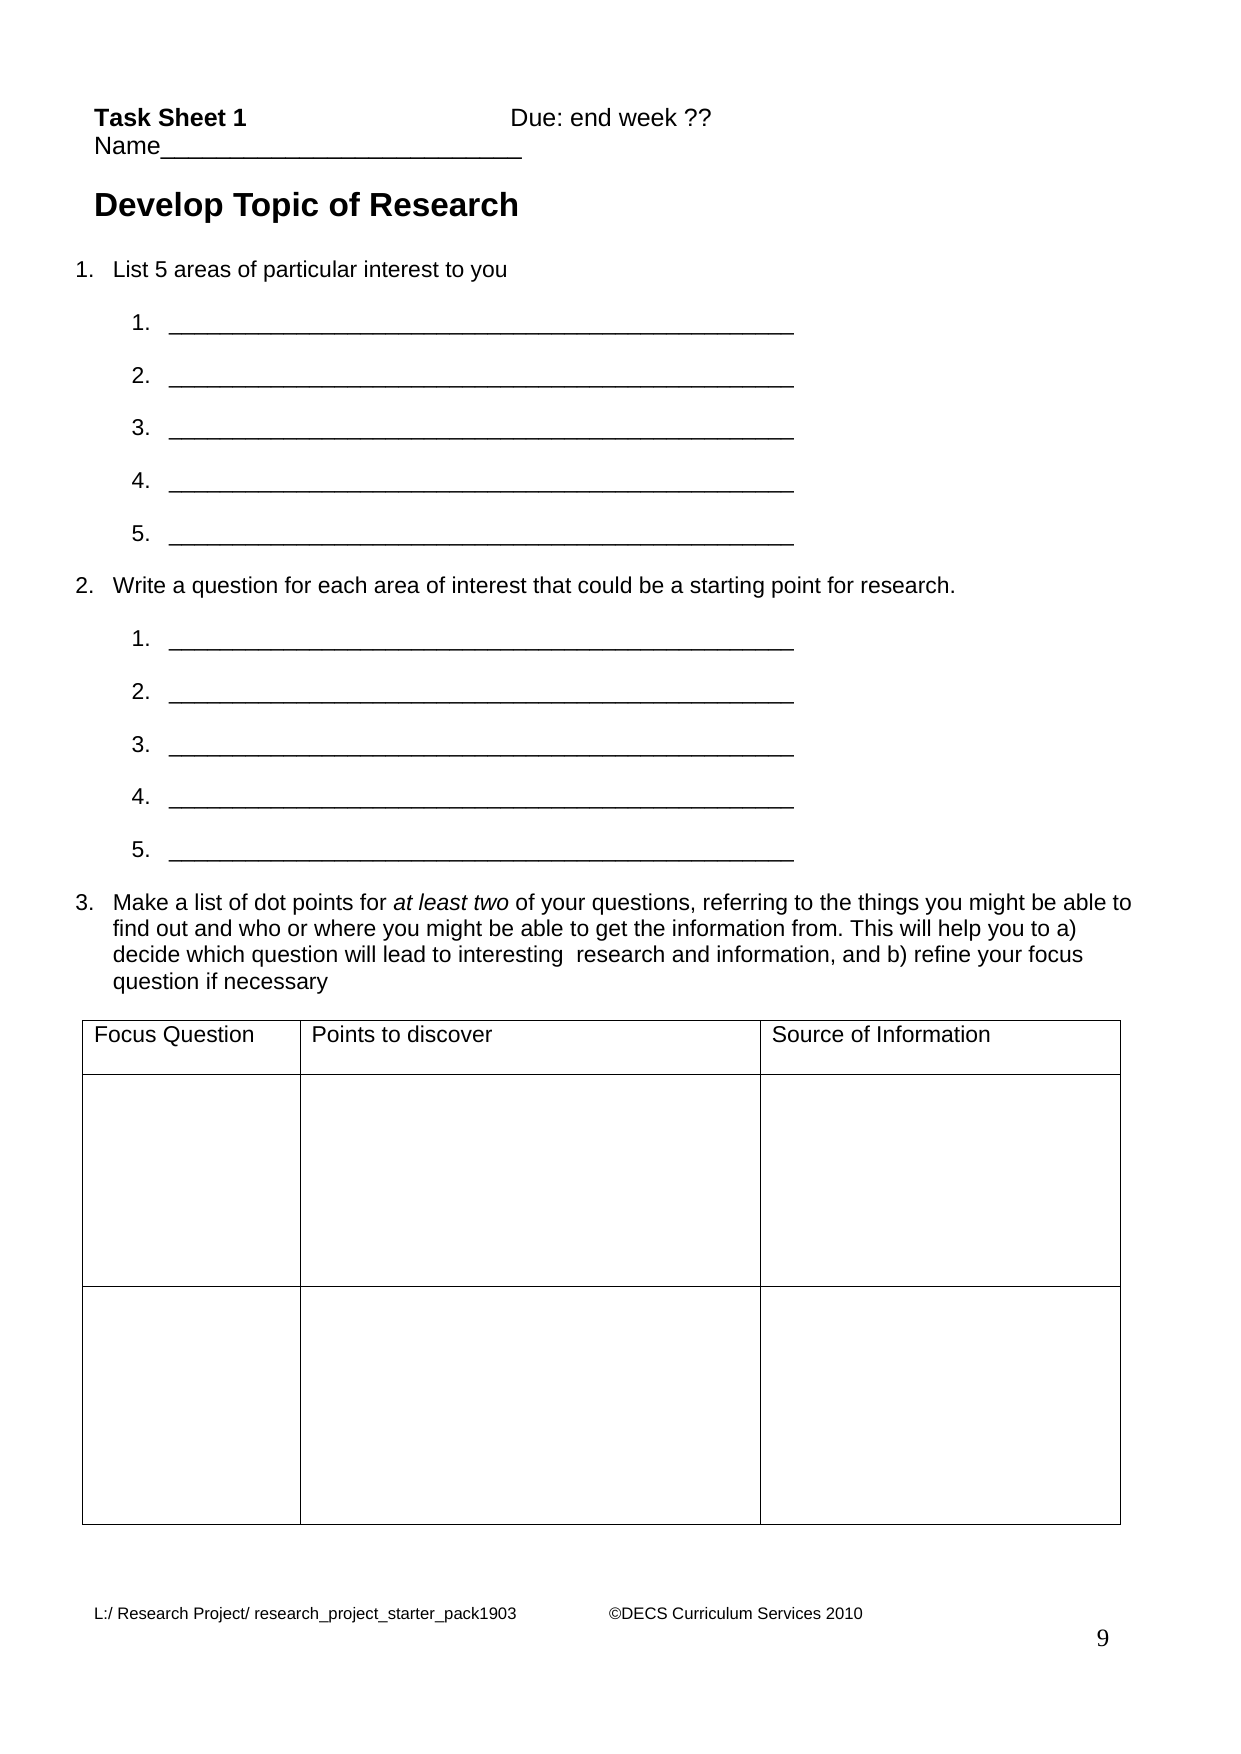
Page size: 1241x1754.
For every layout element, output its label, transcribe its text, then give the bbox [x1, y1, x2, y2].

list _________________________________________________ [94, 625, 1109, 651]
table_header Points to discover [301, 1021, 760, 1074]
list _________________________________________________ [131, 731, 1147, 757]
table_header Source of Information [761, 1021, 1120, 1074]
list Make a list of dot points for at least two of your questions, referring to the things you might be able to find out and who or where you might be able to get the information from. This will help you to a) decide which question will lead to interesting research and information, and b) refine your focus question if necessary [75, 889, 1147, 994]
list _________________________________________________ [131, 520, 1147, 546]
table_cell [761, 1075, 1120, 1286]
text Task Sheet 1 Due: end week ?? Name__________________________ [94, 103, 1147, 160]
list _________________________________________________ [131, 414, 1147, 441]
table_cell [301, 1287, 760, 1524]
list List 5 areas of particular interest to you [75, 256, 1147, 282]
subtitle Develop Topic of Research [94, 185, 1109, 223]
list _________________________________________________ [131, 362, 1147, 388]
list _________________________________________________ [131, 783, 1147, 809]
table_cell [83, 1287, 300, 1524]
table_cell [761, 1287, 1120, 1524]
list _________________________________________________ [131, 467, 1147, 493]
list _________________________________________________ [94, 309, 1109, 335]
list Write a question for each area of interest that could be a starting point for research. [75, 572, 1147, 599]
list _________________________________________________ [131, 678, 1147, 704]
list _________________________________________________ [131, 836, 1147, 862]
table_header Focus Question [83, 1021, 300, 1074]
table_cell [301, 1075, 760, 1286]
table_cell [83, 1075, 300, 1286]
